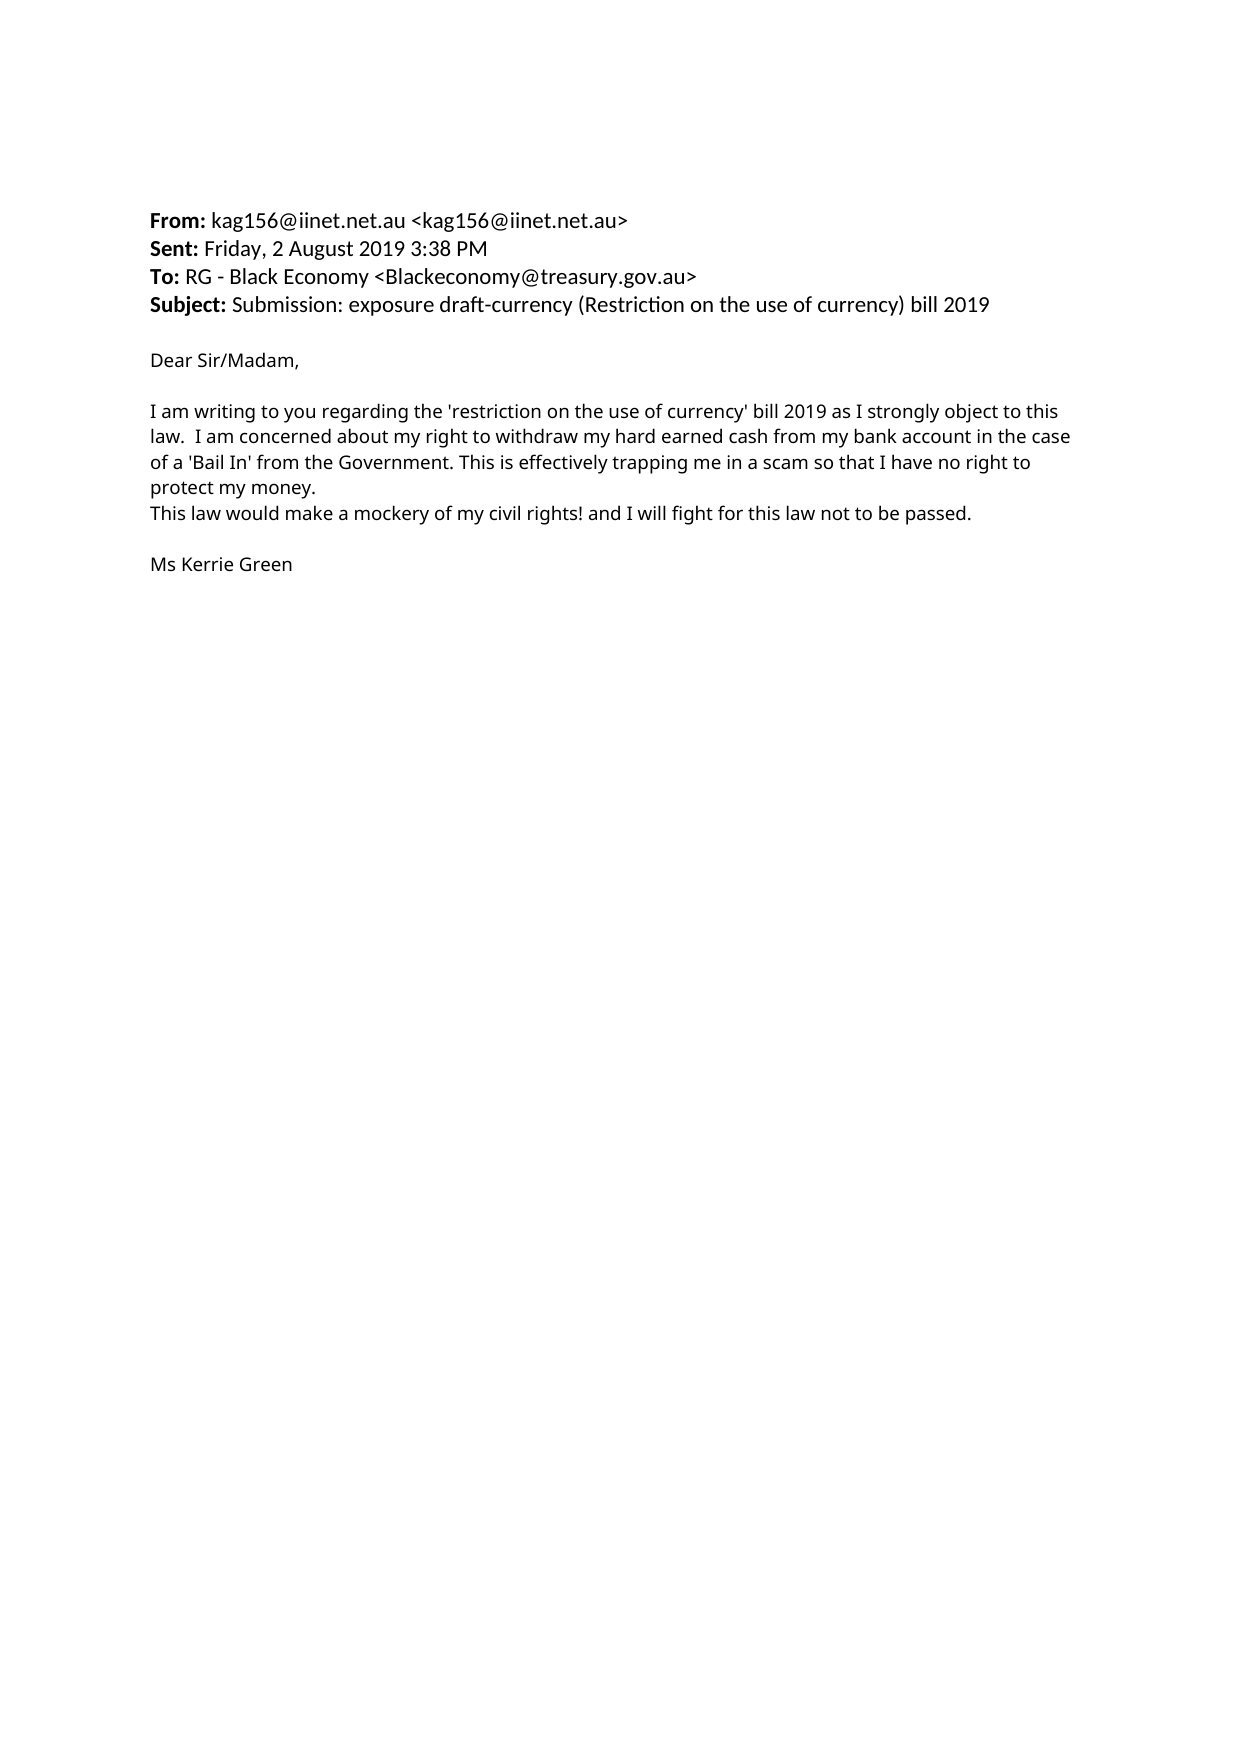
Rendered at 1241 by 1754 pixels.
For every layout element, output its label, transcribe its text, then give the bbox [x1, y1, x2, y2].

text Ms Kerrie Green [150, 551, 1090, 577]
text This law would make a mockery of my civil rights! and I will fight for this law not to be passed. [150, 500, 1090, 526]
text Dear Sir/Madam, [150, 347, 1090, 372]
text From: kag156@iinet.net.au <kag156@iinet.net.au> Sent: Friday, 2 August 2019 3:38 PM To: RG - Black Economy <Blackeconomy@treasury.gov.au> Subject: Submission: exposure draft-currency (Restriction on the use of currency) bill 2019 [150, 206, 1090, 318]
text I am writing to you regarding the 'restriction on the use of currency' bill 2019 as I strongly object to this law. I am concerned about my right to withdraw my hard earned cash from my bank account in the case of a 'Bail In' from the Government. This is effectively trapping me in a scam so that I have no right to protect my money. [150, 398, 1090, 500]
